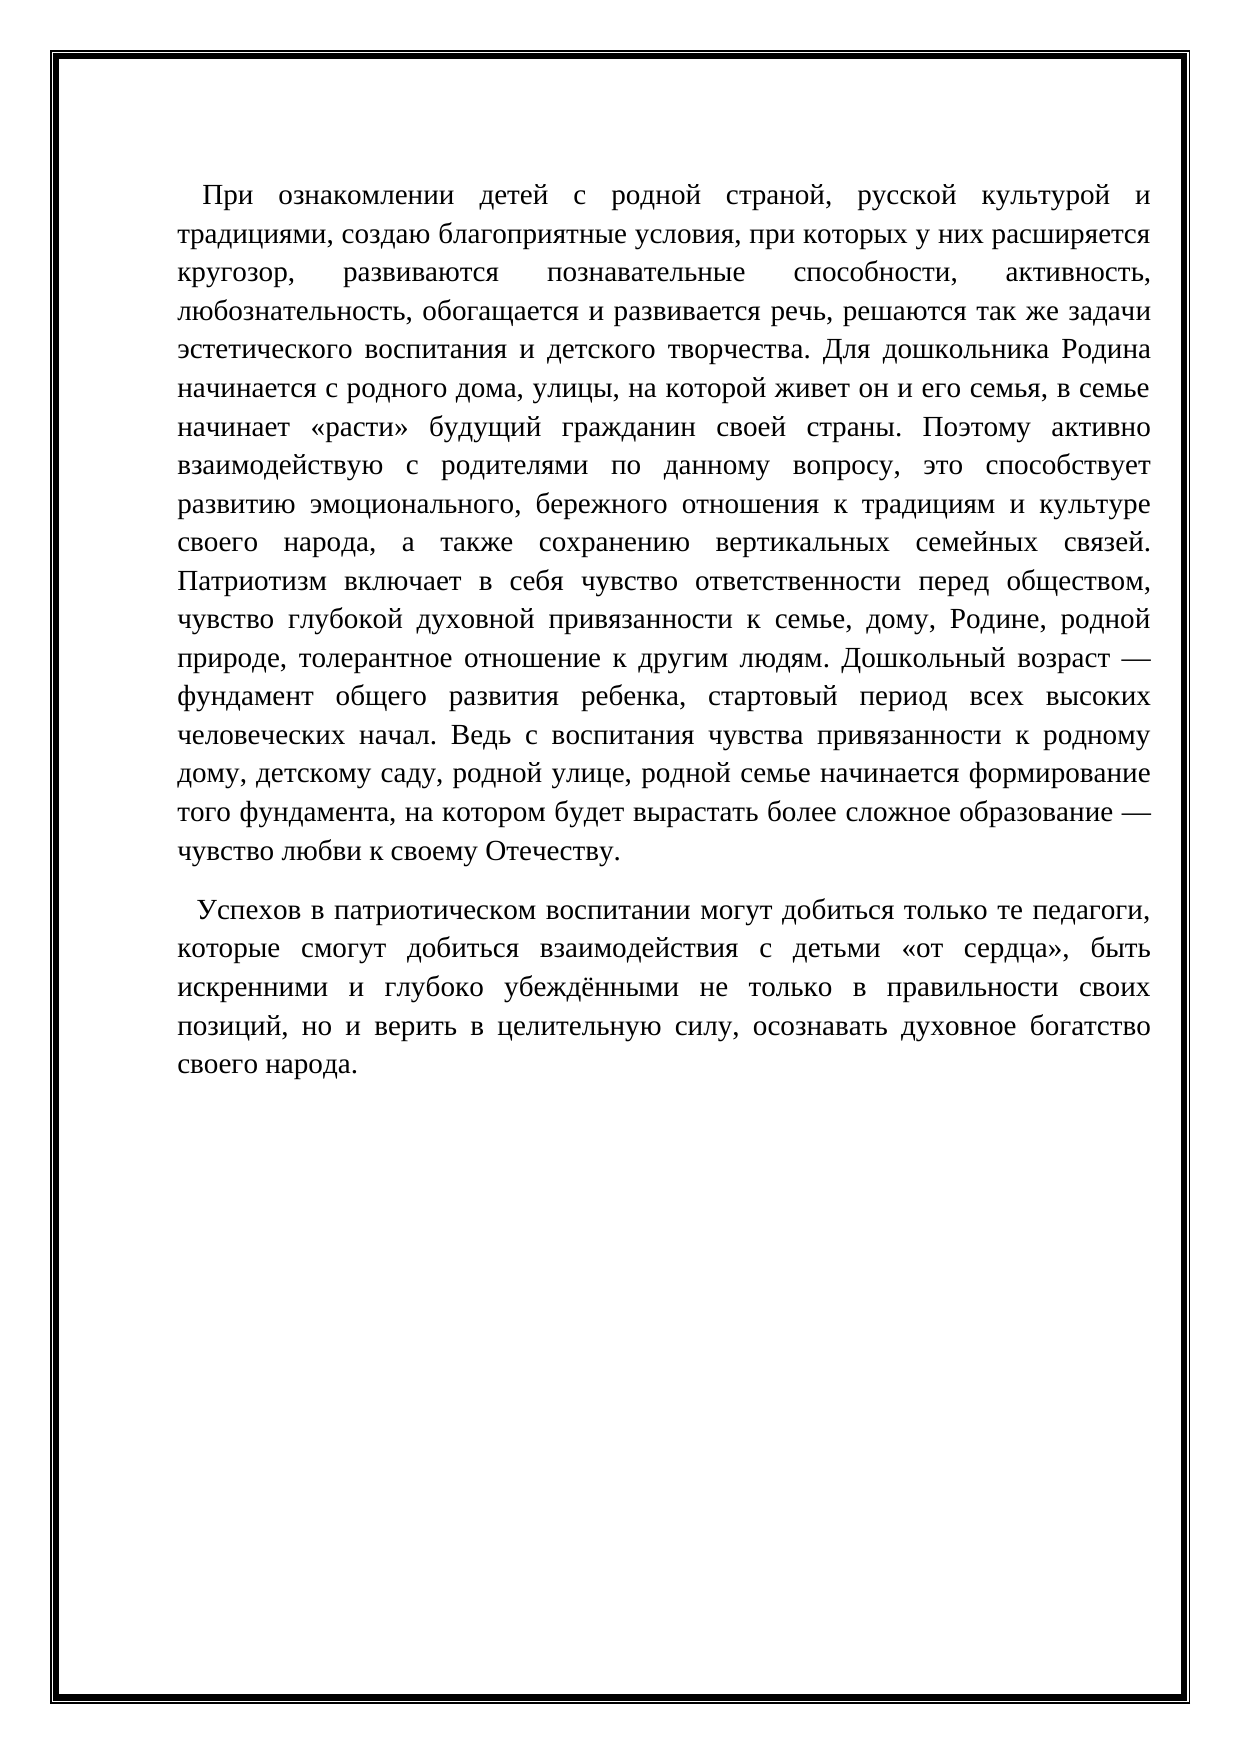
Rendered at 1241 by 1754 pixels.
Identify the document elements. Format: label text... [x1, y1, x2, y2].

text При ознакомлении детей с родной страной, русской культурой и традициями, создаю благоприятные условия, при которых у них расширяется кругозор, развиваются познавательные способности, активность, любознательность, обогащается и развивается речь, решаются так же задачи эстетического воспитания и детского творчества. Для дошкольника Родина начинается с родного дома, улицы, на которой живет он и его семья, в семье начинает «расти» будущий гражданин своей страны. Поэтому активно взаимодействую с родителями по данному вопросу, это способствует развитию эмоционального, бережного отношения к традициям и культуре своего народа, а также сохранению вертикальных семейных связей. Патриотизм включает в себя чувство ответственности перед обществом, чувство глубокой духовной привязанности к семье, дому, Родине, родной природе, толерантное отношение к другим людям. Дошкольный возраст — фундамент общего развития ребенка, стартовый период всех высоких человеческих начал. Ведь с воспитания чувства привязанности к родному дому, детскому саду, родной улице, родной семье начинается формирование того фундамента, на котором будет вырастать более сложное образование — чувство любви к своему Отечеству. [177, 177, 1152, 866]
text Успехов в патриотическом воспитании могут добиться только те педагоги, которые смогут добиться взаимодействия с детьми «от сердца», быть искренними и глубоко убеждёнными не только в правильности своих позиций, но и верить в целительную силу, осознавать духовное богатство своего народа. [177, 892, 1152, 1080]
